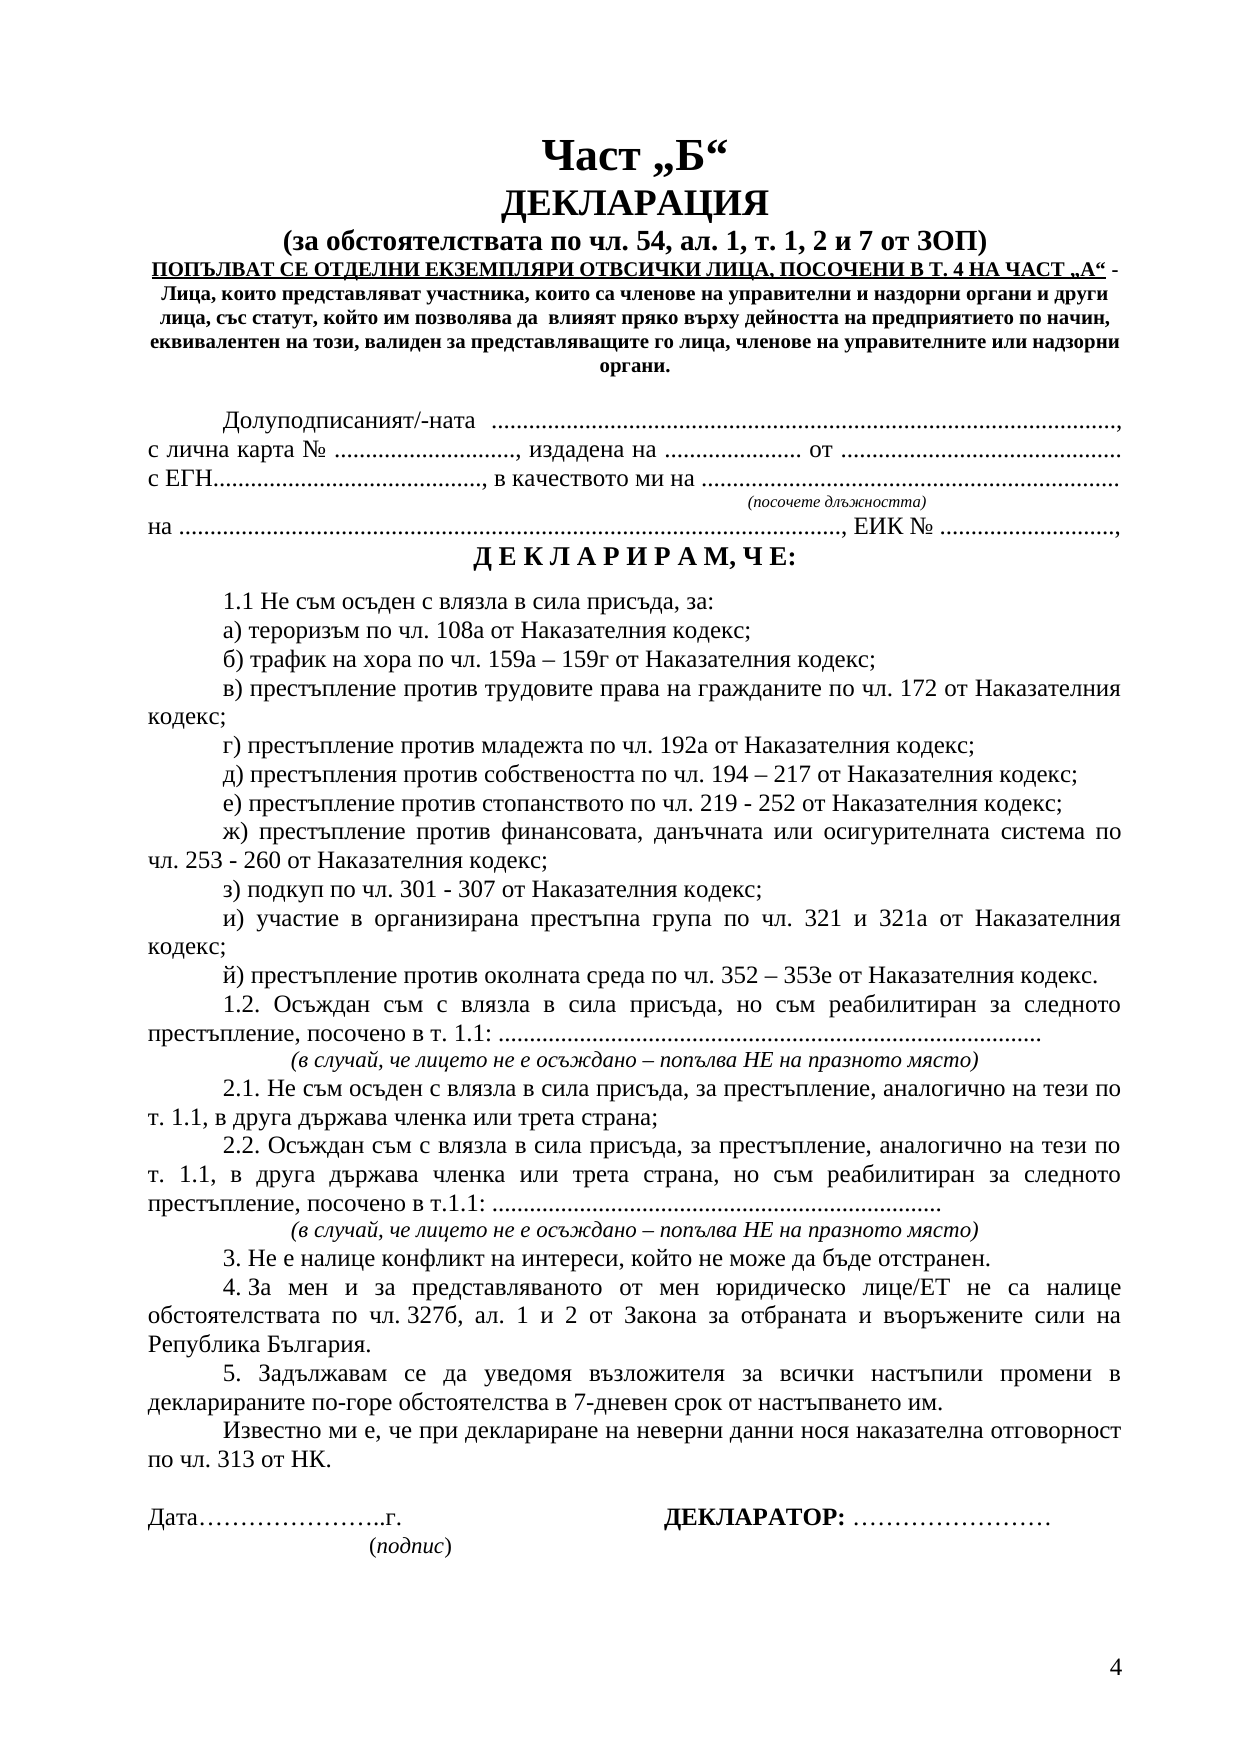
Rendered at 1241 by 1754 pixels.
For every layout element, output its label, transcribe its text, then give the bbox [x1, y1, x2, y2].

text Д Е К Л А Р И Р А М, Ч Е: [148, 540, 1122, 571]
text й) престъпление против околната среда по чл. 352 – 353е от Наказателния кодекс. [148, 960, 1122, 989]
text Дата…………………..г. ДЕКЛАРАТОР: …………………… (подпис) [148, 1502, 1122, 1559]
text г) престъпление против младежта по чл. 192а от Наказателния кодекс; [148, 730, 1122, 759]
text ПОПЪЛВАТ СЕ ОТДЕЛНИ ЕКЗЕМПЛЯРИ ОТВСИЧКИ ЛИЦА, ПОСОЧЕНИ В Т. 4 НА ЧАСТ „А“ -Лица, които представляват участника, които са членове на управителни и наздорни органи и други лица, със статут, който им позволява да влияят пряко върху дейността на предприятието по начин, еквивалентен на този, валиден за представляващите го лица, членове на управителните или надзорни органи. [148, 257, 1122, 377]
text б) трафик на хора по чл. 159а – 159г от Наказателния кодекс; [148, 644, 1122, 673]
text (в случай, че лицето не е осъждано – попълва НЕ на празното място) [148, 1217, 1122, 1243]
text 5. Задължавам се да уведомя възложителя за всички настъпили промени в декларираните по-горе обстоятелства в 7-дневен срок от настъпването им. [148, 1358, 1122, 1415]
text в) престъпление против трудовите права на гражданите по чл. 172 от Наказателния кодекс; [148, 673, 1122, 730]
text на .........................................................................................................., ЕИК № ............................, [148, 511, 1122, 540]
text 2.2. Осъждан съм с влязла в сила присъда, за престъпление, аналогично на тези по т. 1.1, в друга държава членка или трета страна, но съм реабилитиран за следното престъпление, посочено в т.1.1: ........................................................................ [148, 1130, 1122, 1217]
text Известно ми е, че при деклариране на неверни данни нося наказателна отговорност по чл. 313 от НК. [148, 1415, 1122, 1473]
text д) престъпления против собствеността по чл. 194 – 217 от Наказателния кодекс; [148, 759, 1122, 788]
text 2.1. Не съм осъден с влязла в сила присъда, за престъпление, аналогично на тези по т. 1.1, в друга държава членка или трета страна; [148, 1073, 1122, 1130]
text Част „Б“ [148, 127, 1122, 180]
text и) участие в организирана престъпна група по чл. 321 и 321а от Наказателния кодекс; [148, 903, 1122, 960]
text 1.2. Осъждан съм с влязла в сила присъда, но съм реабилитиран за следното престъпление, посочено в т. 1.1: ....................................................................................... [148, 989, 1122, 1046]
text з) подкуп по чл. 301 - 307 от Наказателния кодекс; [148, 874, 1122, 903]
text е) престъпление против стопанството по чл. 219 - 252 от Наказателния кодекс; [148, 788, 1122, 816]
text а) тероризъм по чл. 108а от Наказателния кодекс; [148, 615, 1122, 644]
text 3. Не е налице конфликт на интереси, който не може да бъде отстранен. [148, 1243, 1122, 1272]
text (посочете длъжността) [748, 492, 1122, 511]
text ДЕКЛАРАЦИЯ [148, 180, 1122, 223]
text Долуподписаният/-ната ...................................................................................................., с лична карта № ............................., издадена на ...................... от ............................................. с ЕГН..........................................., в качеството ми на ................................................................... [148, 406, 1122, 492]
text 4. За мен и за представляваното от мен юридическо лице/ЕТ не са налице обстоятелствата по чл. 327б, ал. 1 и 2 от Закона за отбраната и въоръжените сили на Република България. [148, 1272, 1122, 1358]
text (в случай, че лицето не е осъждано – попълва НЕ на празното място) [148, 1046, 1122, 1073]
text 1.1 Не съм осъден с влязла в сила присъда, за: [148, 586, 1122, 615]
text (за обстоятелствата по чл. 54, ал. 1, т. 1, 2 и 7 от ЗОП) [148, 223, 1122, 257]
text ж) престъпление против финансовата, данъчната или осигурителната система по чл. 253 - 260 от Наказателния кодекс; [148, 816, 1122, 874]
